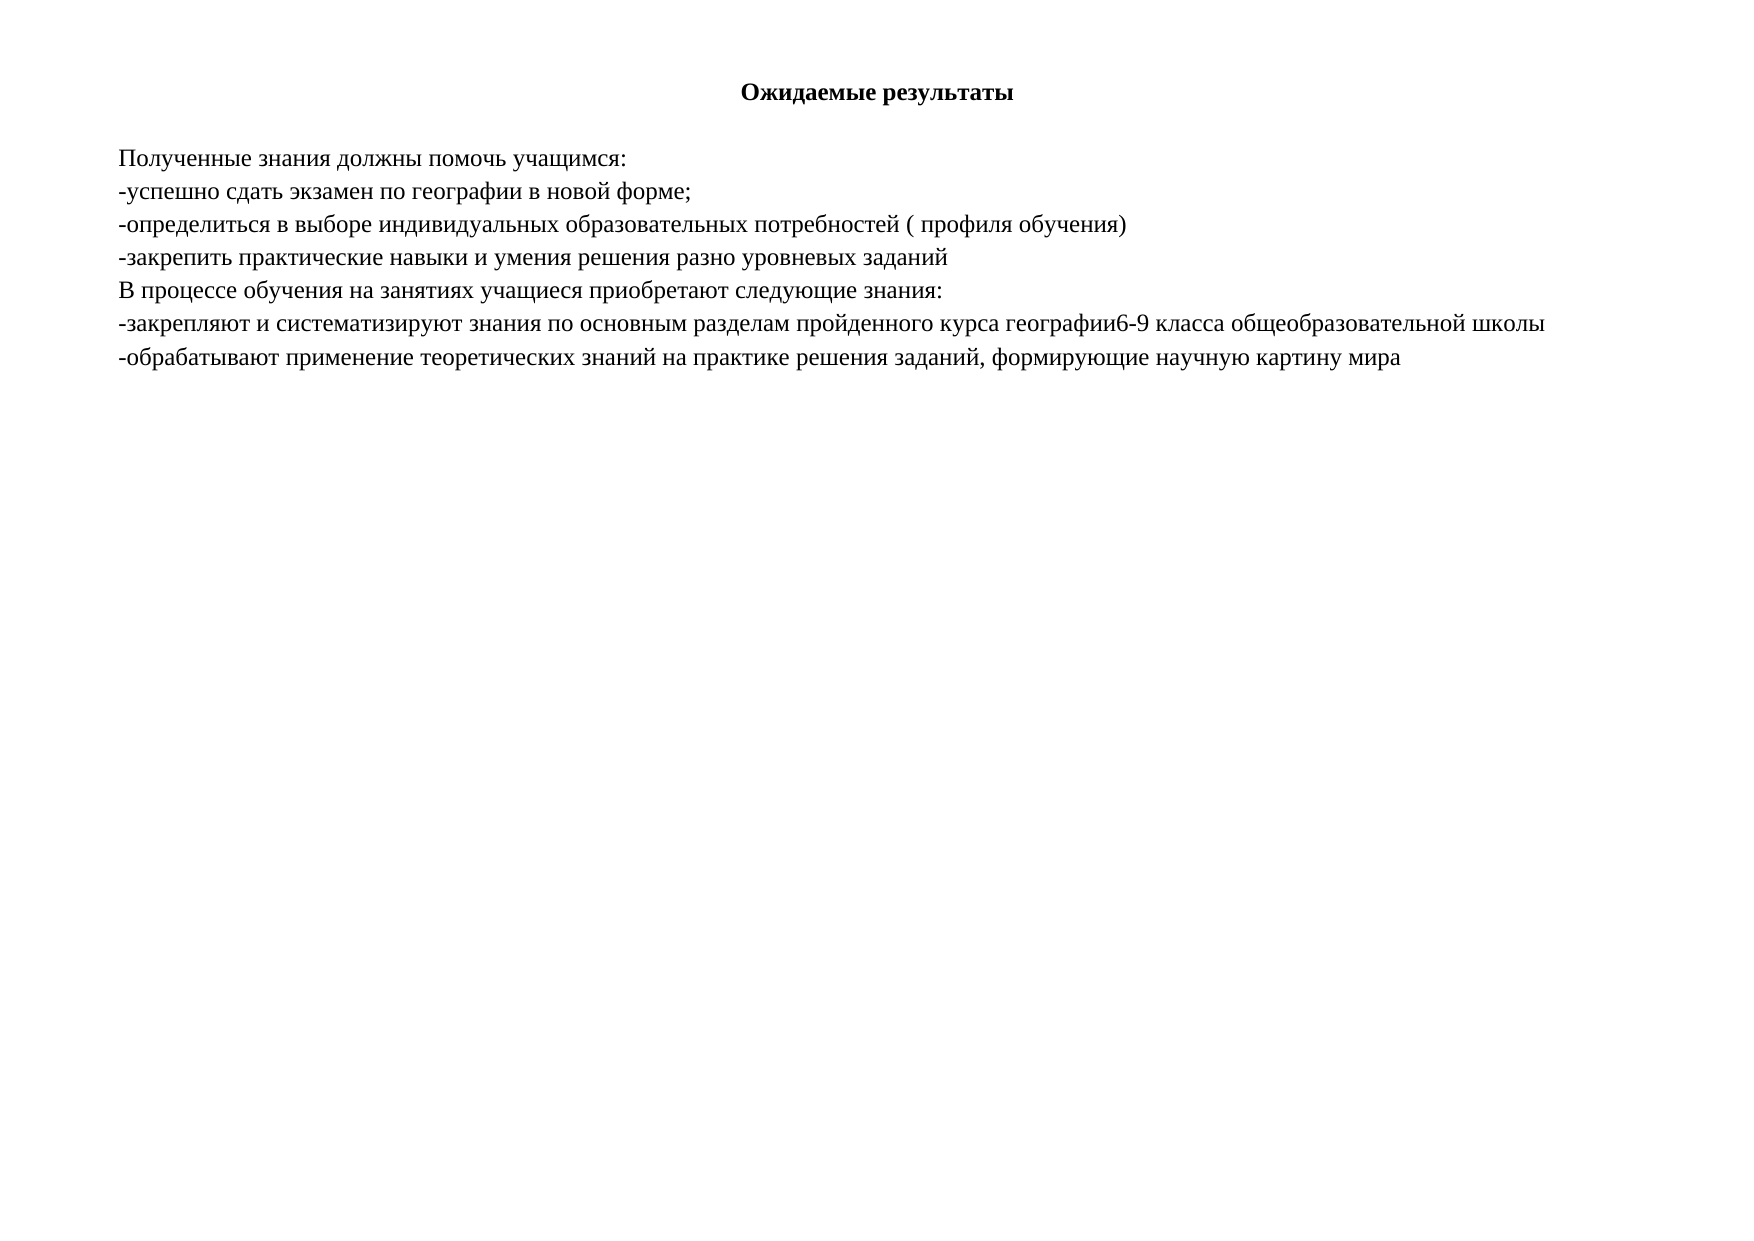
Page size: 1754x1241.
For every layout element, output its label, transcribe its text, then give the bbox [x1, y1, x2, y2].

text -определиться в выборе индивидуальных образовательных потребностей ( профиля обучения) [118, 209, 1636, 238]
text -успешно сдать экзамен по географии в новой форме; [118, 176, 1636, 205]
text -обрабатывают применение теоретических знаний на практике решения заданий, формирующие научную картину мира [118, 342, 1636, 370]
text Ожидаемые результаты [118, 77, 1636, 106]
text В процессе обучения на занятиях учащиеся приобретают следующие знания: [118, 276, 1636, 304]
text Полученные знания должны помочь учащимся: [118, 143, 1636, 172]
text -закрепляют и систематизируют знания по основным разделам пройденного курса географии6-9 класса общеобразовательной школы [118, 308, 1636, 337]
text -закрепить практические навыки и умения решения разно уровневых заданий [118, 242, 1636, 271]
